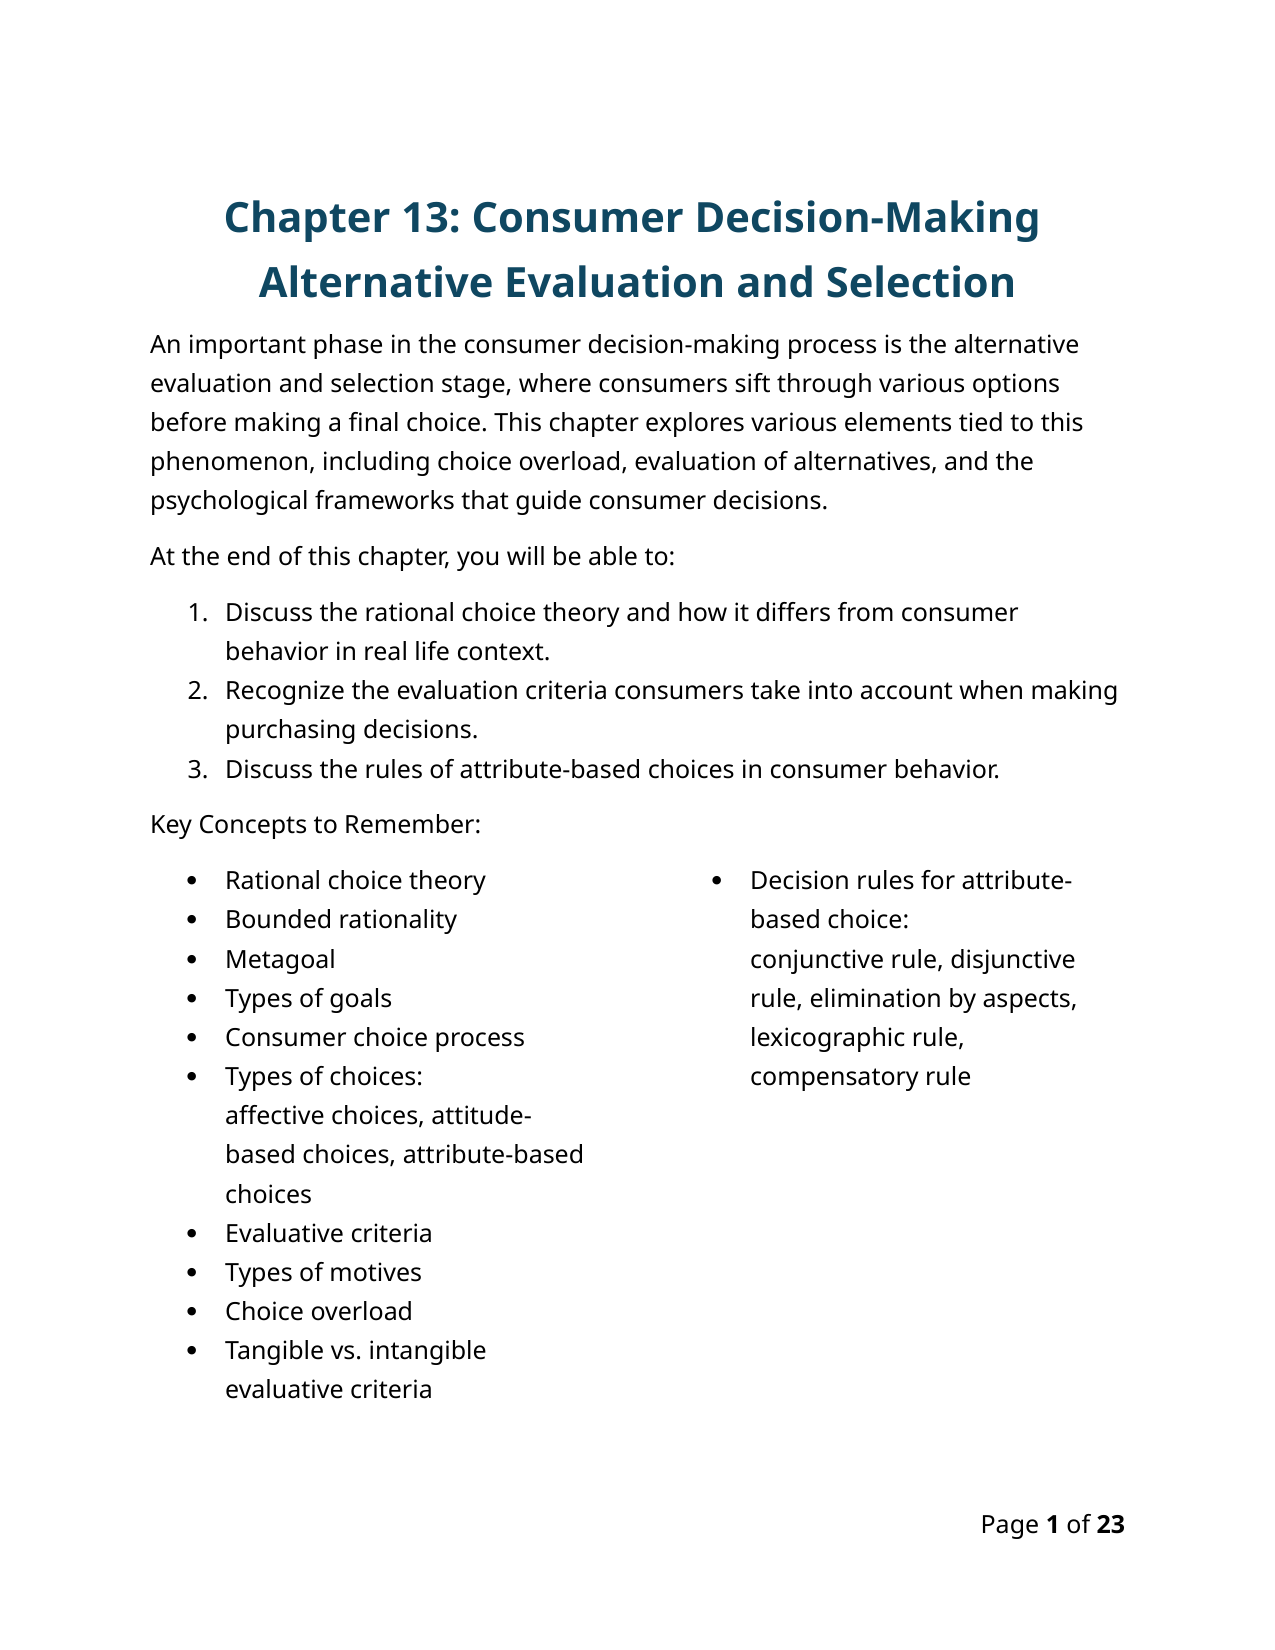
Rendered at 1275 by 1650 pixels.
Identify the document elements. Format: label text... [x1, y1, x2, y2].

subtitle Chapter 13: Consumer Decision-Making Alternative Evaluation and Selection [150, 187, 1125, 309]
list Evaluative criteria [187, 1215, 600, 1249]
list Discuss the rules of attribute-based choices in consumer behavior. [187, 751, 1125, 785]
list Rational choice theory [187, 863, 600, 897]
list Bounded rationality [187, 902, 600, 936]
list Types of motives [187, 1254, 600, 1289]
text An important phase in the consumer decision-making process is the alternative evaluation and selection stage, where consumers sift through various options before making a final choice. This chapter explores various elements tied to this phenomenon, including choice overload, evaluation of alternatives, and the psychological frameworks that guide consumer decisions. [150, 326, 1125, 517]
list Metagoal [187, 941, 600, 975]
text Key Concepts to Remember: [150, 807, 1125, 841]
list Tangible vs. intangible evaluative criteria [187, 1333, 600, 1406]
list Choice overload [187, 1294, 600, 1328]
list Types of goals [187, 980, 600, 1014]
list Decision rules for attribute-based choice: conjunctive rule, disjunctive rule, elimination by aspects, lexicographic rule, compensatory rule [712, 863, 1125, 1093]
list Consumer choice process [187, 1019, 600, 1054]
list Discuss the rational choice theory and how it differs from consumer behavior in real life context. [187, 594, 1125, 668]
text At the end of this chapter, you will be able to: [150, 539, 1125, 573]
list Types of choices: affective choices, attitude-based choices, attribute-based choices [187, 1059, 600, 1210]
list Recognize the evaluation criteria consumers take into account when making purchasing decisions. [187, 673, 1125, 746]
